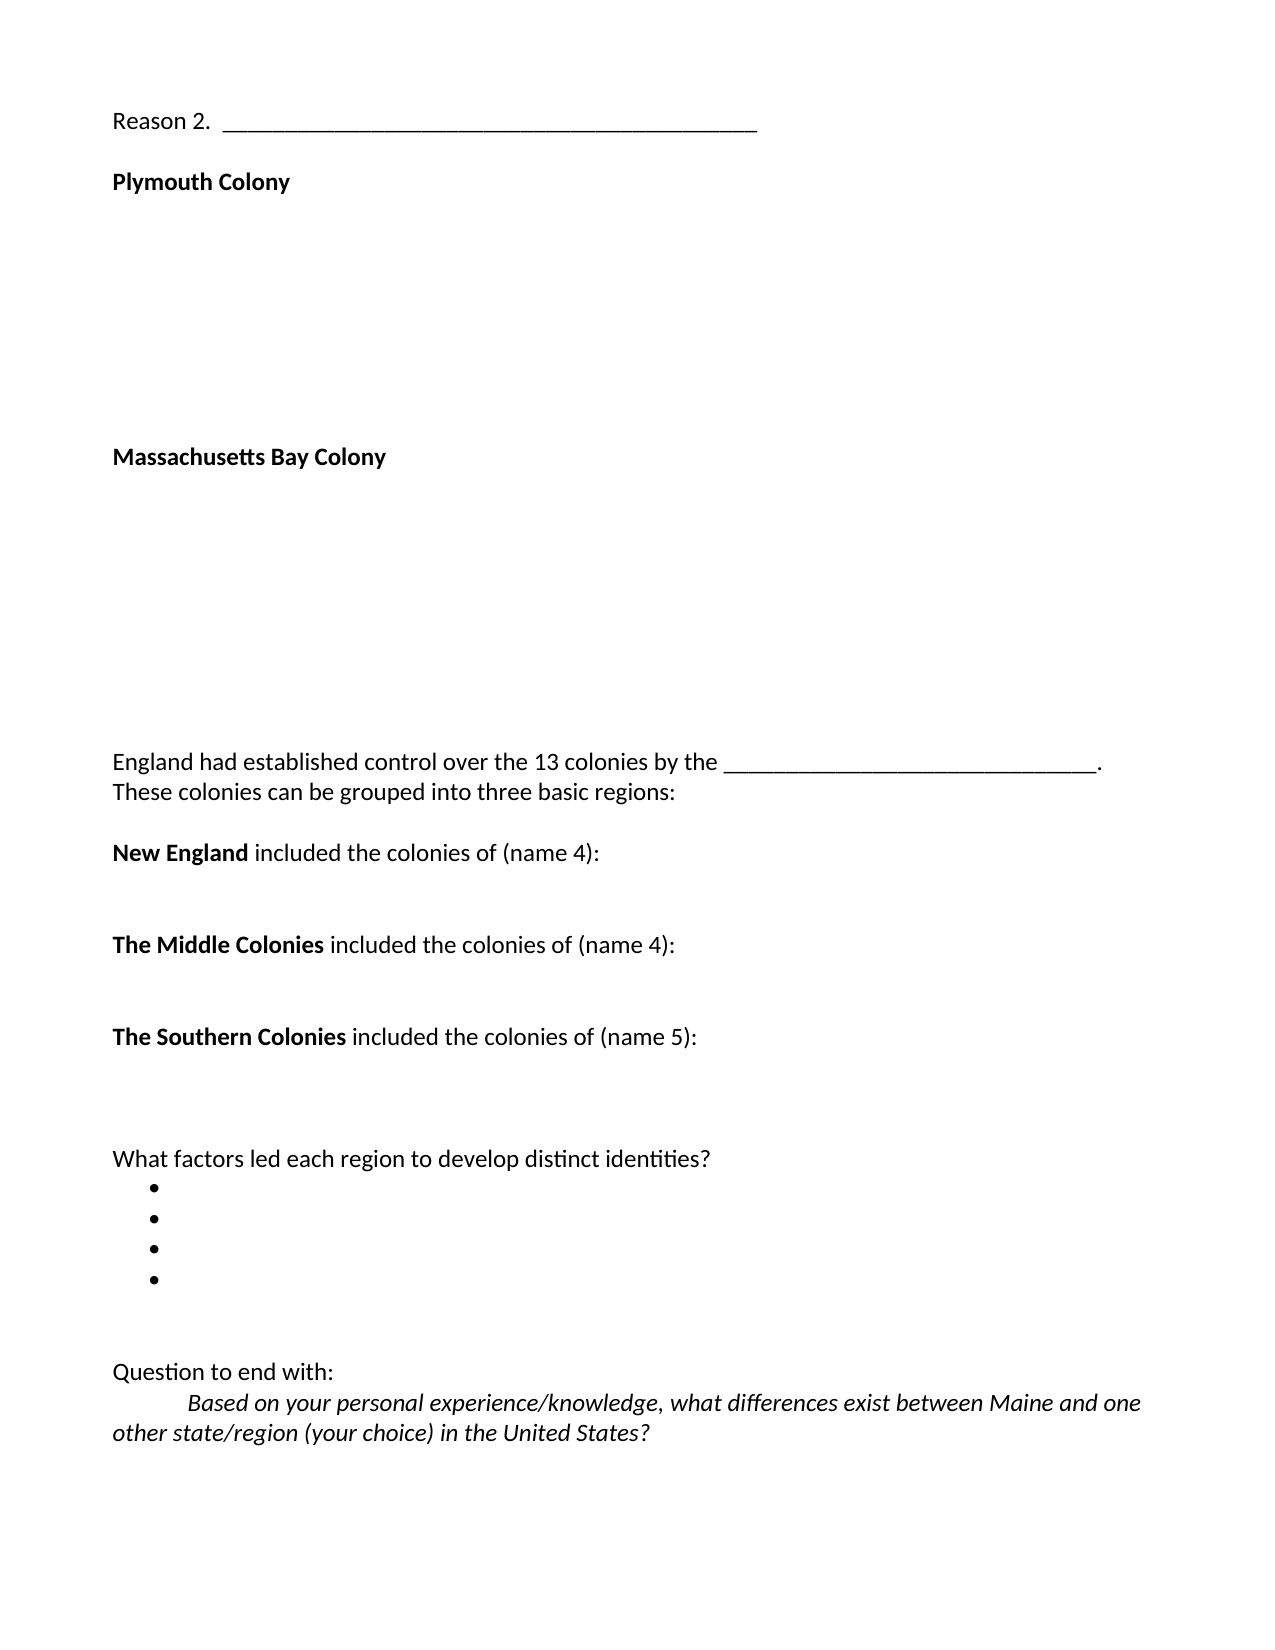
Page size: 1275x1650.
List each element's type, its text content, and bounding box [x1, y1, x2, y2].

text England had established control over the 13 colonies by the ______________________________. These colonies can be grouped into three basic regions: [112, 746, 1162, 807]
text The Middle Colonies included the colonies of (name 4): [112, 929, 1162, 959]
text Based on your personal experience/knowledge, what differences exist between Maine and one other state/region (your choice) in the United States? [112, 1387, 1162, 1448]
text Question to end with: [112, 1356, 1162, 1387]
text The Southern Colonies included the colonies of (name 5): [112, 1021, 1162, 1051]
text New England included the colonies of (name 4): [112, 837, 1162, 868]
text Reason 2. ___________________________________________ [112, 105, 1162, 136]
text What factors led each region to develop distinct identities? [112, 1143, 1162, 1173]
text Massachusetts Bay Colony [112, 441, 1162, 471]
text Plymouth Colony [112, 166, 1162, 197]
